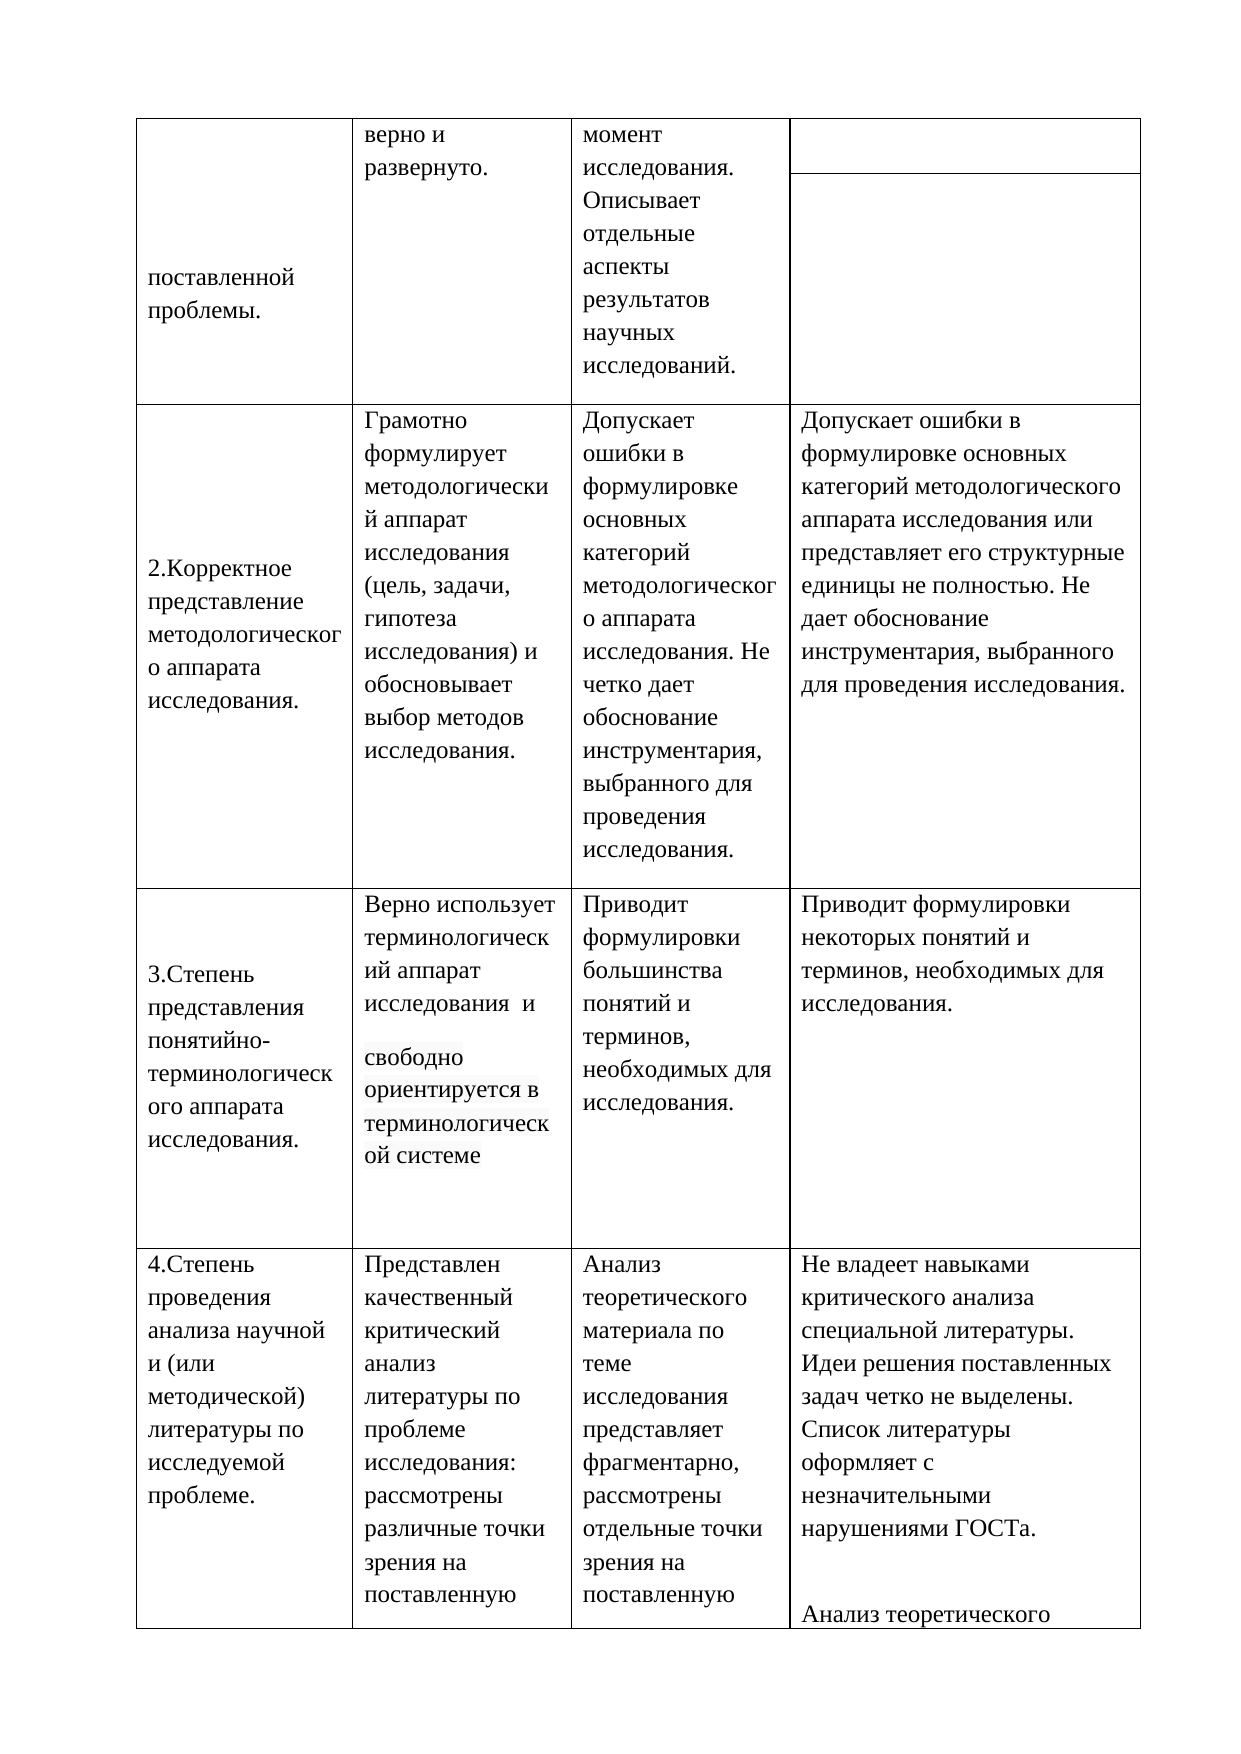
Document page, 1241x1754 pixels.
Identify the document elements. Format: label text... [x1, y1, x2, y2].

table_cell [791, 1249, 1140, 1628]
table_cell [791, 119, 1140, 173]
table_cell Приводит формулировки некоторых понятий и терминов, необходимых для исследования. [791, 889, 1140, 1248]
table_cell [353, 1249, 571, 1628]
table_cell 2.Корректное представление методологического аппарата исследования. [137, 405, 352, 888]
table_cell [137, 1249, 352, 1628]
table_cell Приводит формулировки большинства понятий и терминов, необходимых для исследования. [572, 889, 789, 1248]
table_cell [353, 119, 571, 404]
table_cell Верно использует терминологический аппарат исследования и свободно ориентируется в терминологической системе [353, 889, 571, 1248]
table_cell [791, 174, 1140, 404]
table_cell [572, 119, 789, 404]
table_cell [572, 1249, 789, 1628]
table_cell 3.Степень представления понятийно-терминологического аппарата исследования. [137, 889, 352, 1248]
table_cell Допускает ошибки в формулировке основных категорий методологического аппарата исследования. Не четко дает обоснование инструментария, выбранного для проведения исследования. [572, 405, 789, 888]
table_cell Допускает ошибки в формулировке основных категорий методологического аппарата исследования или представляет его структурные единицы не полностью. Не дает обоснование инструментария, выбранного для проведения исследования. [791, 405, 1140, 888]
table_cell Грамотно формулирует методологический аппарат исследования (цель, задачи, гипотеза исследования) и обосновывает выбор методов исследования. [353, 405, 571, 888]
